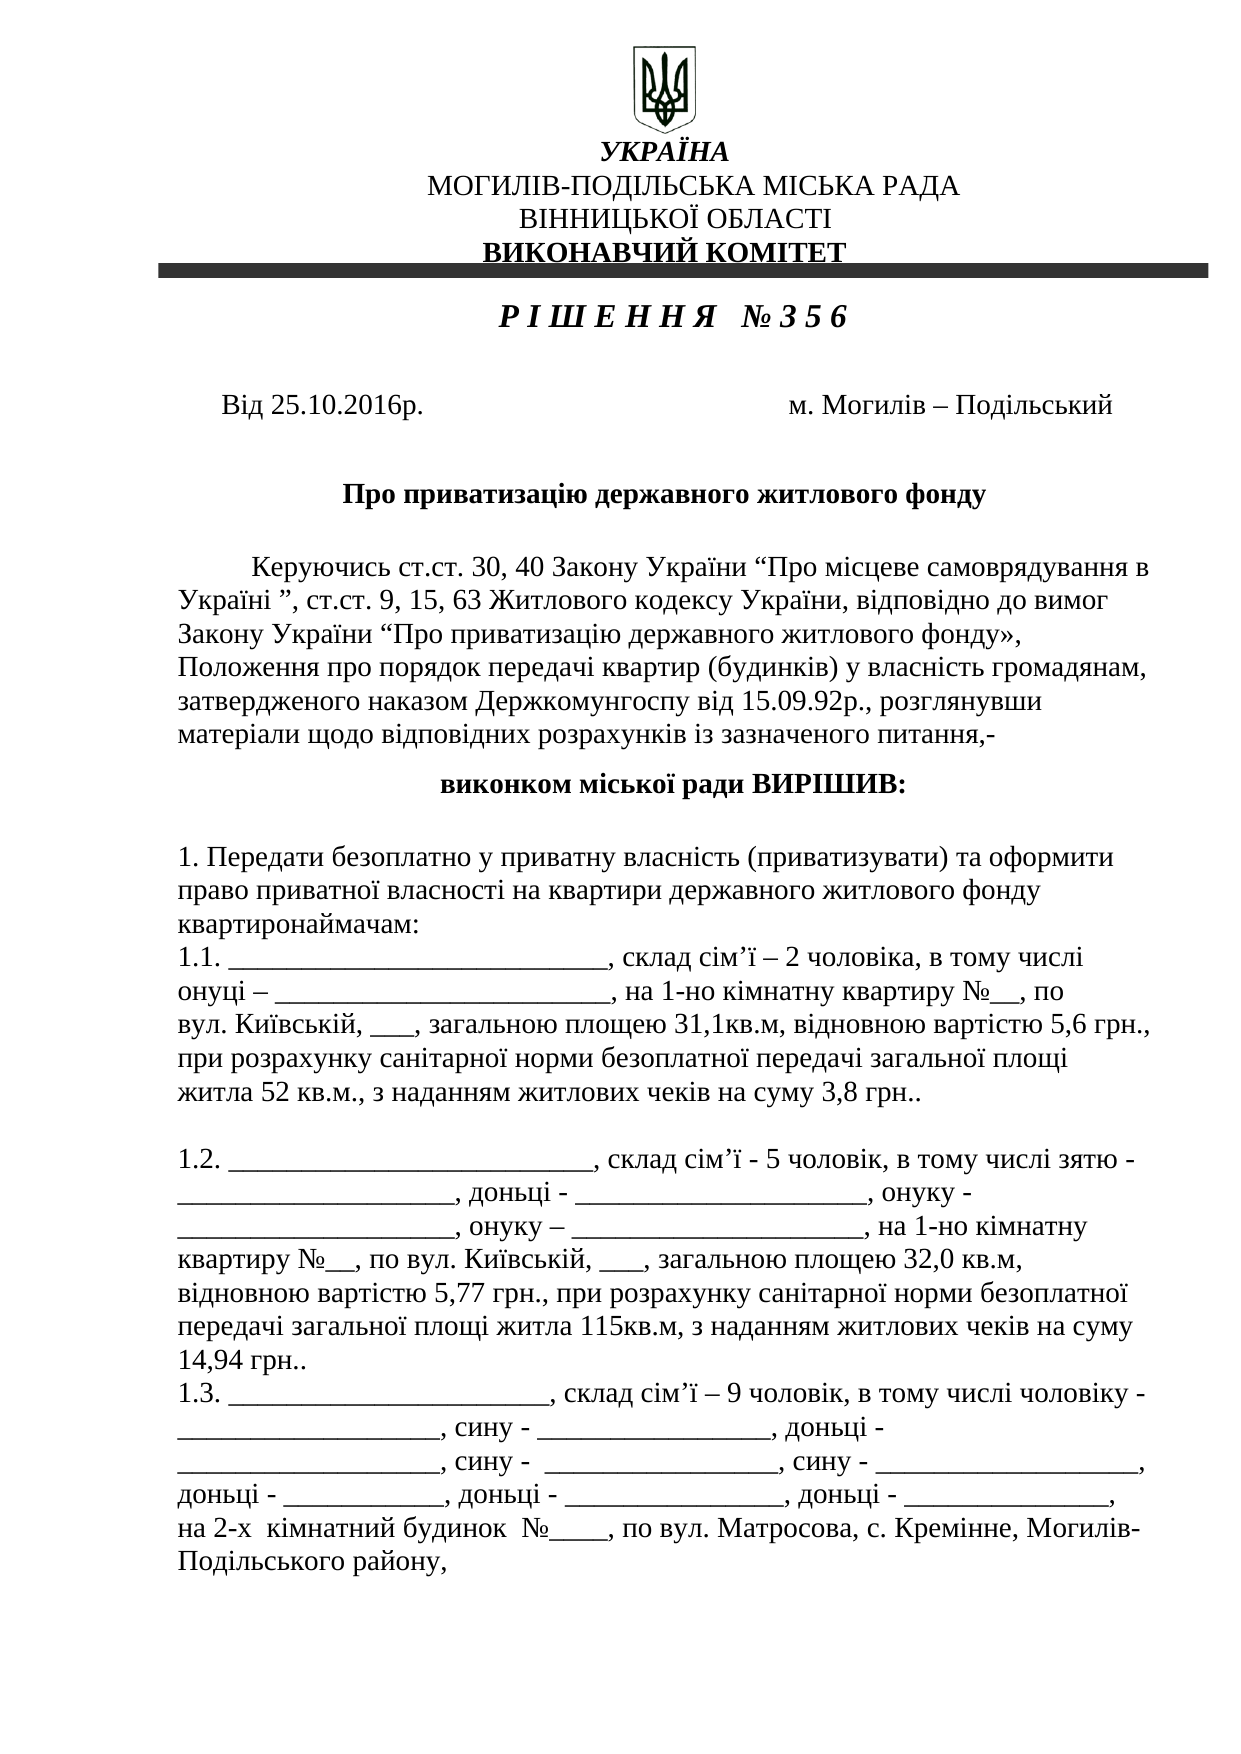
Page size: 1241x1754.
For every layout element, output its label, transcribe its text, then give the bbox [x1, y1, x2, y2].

text Від 25.10.2016р. м. Могилів – Подільський [177, 387, 1152, 421]
text 1.1. __________________________, склад сім’ї – 2 чоловіка, в тому числі онуці – _______________________, на 1-но кімнатну квартиру №__, по [177, 939, 1152, 1007]
text виконком міської ради ВИРІШИВ: [177, 767, 1152, 800]
text 1.2. _________________________, склад сім’ї - 5 чоловік, в тому числі зятю - ___________________, доньці - ____________________, онуку - ___________________, онуку – ____________________, на 1-но кімнатну квартиру №__, по вул. Київській, ___, загальною площею 32,0 кв.м, відновною вартістю 5,77 грн., при розрахунку санітарної норми безоплатної передачі загальної площі житла 115кв.м, з наданням житлових чеків на суму 14,94 грн.. [177, 1141, 1152, 1376]
text РІШЕННЯ №356 [177, 296, 1152, 335]
text вул. Київській, ___, загальною площею 31,1кв.м, відновною вартістю 5,6 грн., при розрахунку санітарної норми безоплатної передачі загальної площі житла 52 кв.м., з наданням житлових чеків на суму 3,8 грн.. [177, 1007, 1152, 1107]
picture [633, 46, 696, 134]
text Про приватизацію державного житлового фонду [177, 476, 1152, 510]
text 1.3. ______________________, склад сім’ї – 9 чоловік, в тому числі чоловіку - __________________, сину - ________________, доньці -__________________, сину - ________________, сину - __________________, доньці - ___________, доньці - _______________, доньці - ______________, на 2-х кімнатний будинок №____, по вул. Матросова, с. Кремінне, Могилів-Подільського району, [177, 1376, 1152, 1577]
text 1. Передати безоплатно у приватну власність (приватизувати) та оформити право приватної власності на квартири державного житлового фонду квартиронаймачам: [177, 839, 1152, 939]
text УКРАЇНА МОГИЛІВ-ПОДІЛЬСЬКА МІСЬКА РАДА ВІННИЦЬКОЇ ОБЛАСТІ [177, 134, 1152, 235]
text ВИКОНАВЧИЙ КОМІТЕТ [177, 235, 1152, 263]
text Керуючись ст.ст. 30, 40 Закону України “Про місцеве самоврядування в Україні ”, ст.ст. 9, 15, 63 Житлового кодексу України, відповідно до вимог Закону України “Про приватизацію державного житлового фонду», Положення про порядок передачі квартир (будинків) у власність громадянам, затвердженого наказом Держкомунгоспу від 15.09.92р., розглянувши матеріали щодо відповідних розрахунків із зазначеного питання,- [177, 549, 1152, 750]
